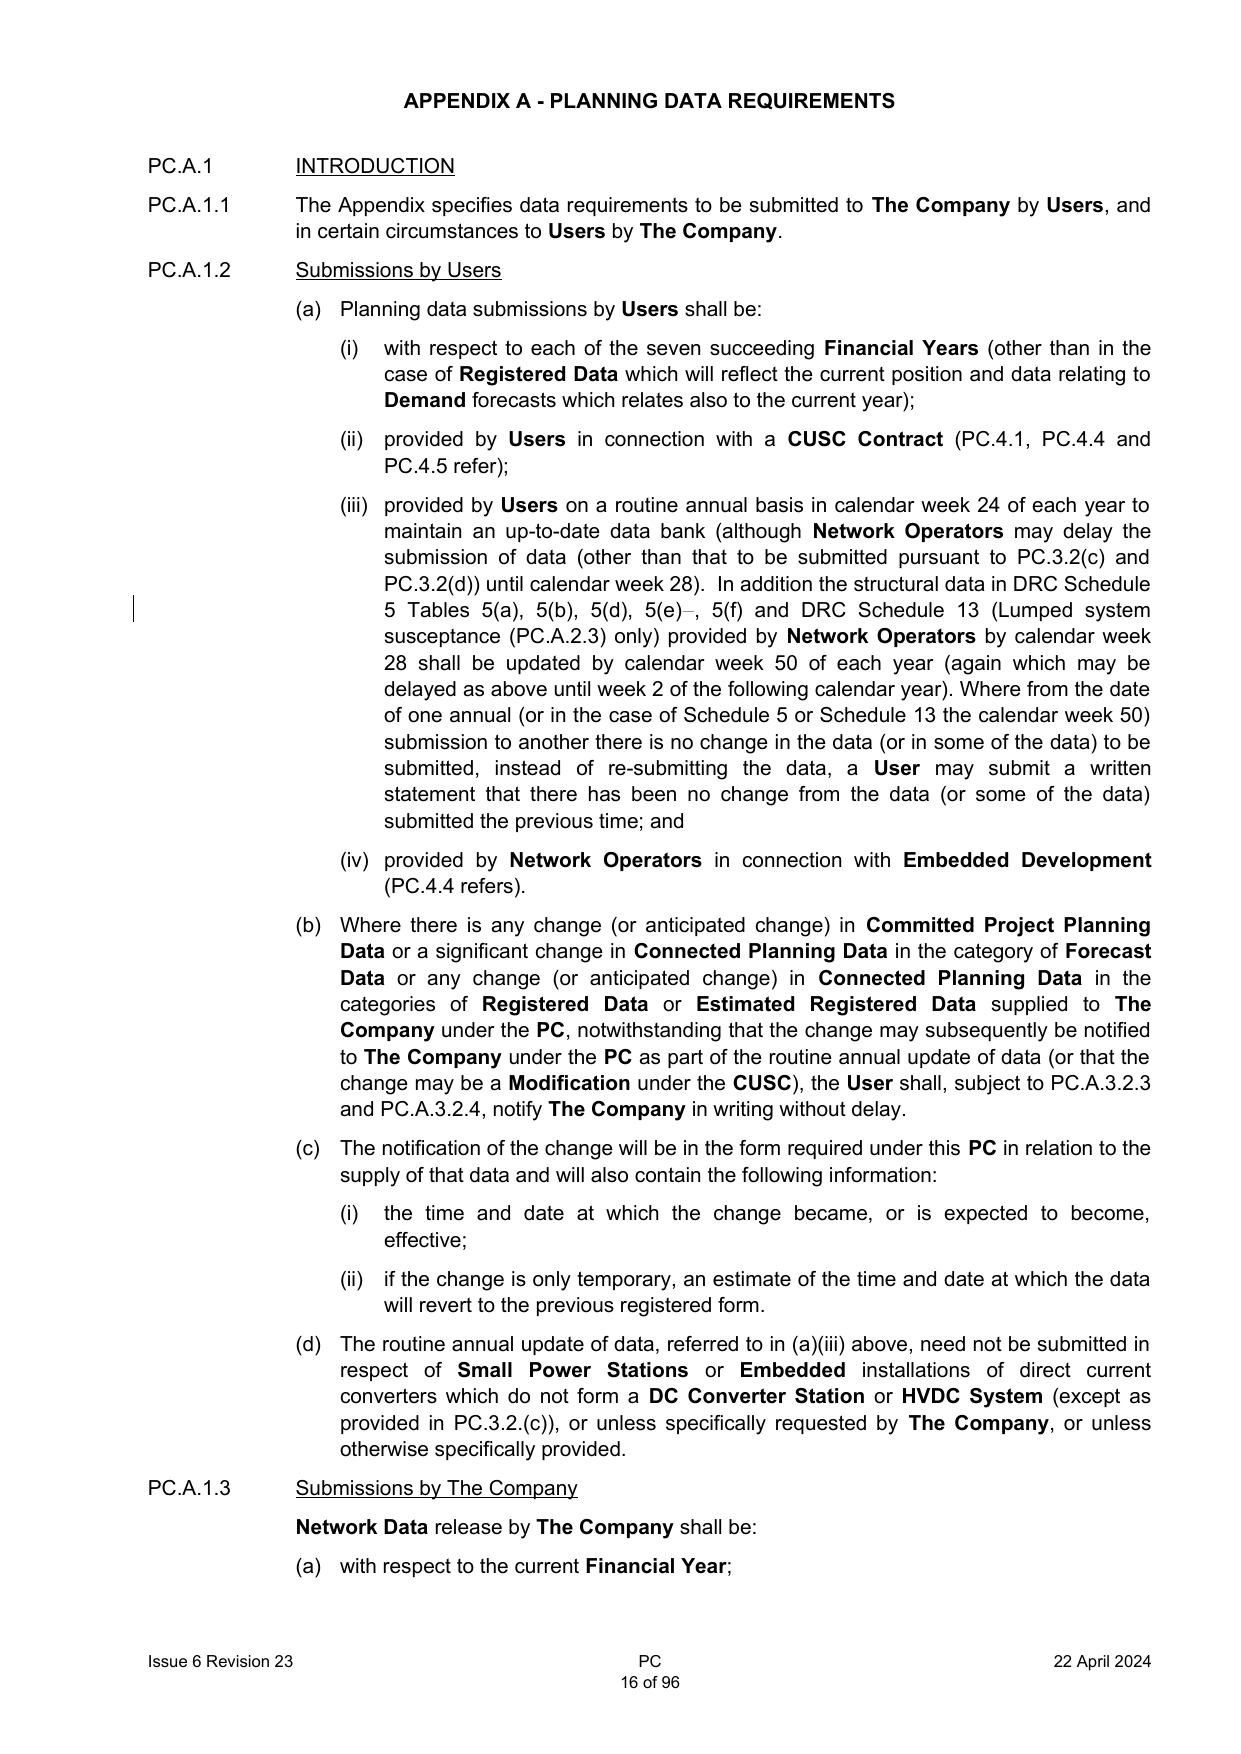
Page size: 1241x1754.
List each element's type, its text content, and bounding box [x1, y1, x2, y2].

text (i) the time and date at which the change became, or is expected to become, effective; [340, 1201, 1152, 1252]
text (a) Planning data submissions by Users shall be: [295, 297, 1152, 321]
text PC.A.1.1 The Appendix specifies data requirements to be submitted to The Company by Users, and in certain circumstances to Users by The Company. [148, 193, 1152, 243]
text (ii) if the change is only temporary, an estimate of the time and date at which the data will revert to the previous registered form. [340, 1266, 1152, 1317]
text APPENDIX A - PLANNING DATA REQUIREMENTS [148, 89, 1152, 113]
text PC.A.1.2 Submissions by Users [148, 258, 1152, 282]
text (ii) provided by Users in connection with a CUSC Contract (PC.4.1, PC.4.4 and PC.4.5 refer); [340, 427, 1152, 477]
text (iii) provided by Users on a routine annual basis in calendar week 24 of each year to maintain an up-to-date data bank (although Network Operators may delay the submission of data (other than that to be submitted pursuant to PC.3.2(c) and PC.3.2(d)) until calendar week 28). In addition the structural data in DRC Schedule 5 Tables 5(a), 5(b), 5(d), 5(e), 5(f) and DRC Schedule 13 (Lumped system susceptance (PC.A.2.3) only) provided by Network Operators by calendar week 28 shall be updated by calendar week 50 of each year (again which may be delayed as above until week 2 of the following calendar year). Where from the date of one annual (or in the case of Schedule 5 or Schedule 13 the calendar week 50) submission to another there is no change in the data (or in some of the data) to be submitted, instead of re-submitting the data, a User may submit a written statement that there has been no change from the data (or some of the data) submitted the previous time; and [340, 492, 1152, 833]
text (iv) provided by Network Operators in connection with Embedded Development (PC.4.4 refers). [340, 847, 1152, 898]
text PC.A.1 INTRODUCTION [148, 154, 1152, 178]
text (i) with respect to each of the seven succeeding Financial Years (other than in the case of Registered Data which will reflect the current position and data relating to Demand forecasts which relates also to the current year); [340, 336, 1152, 412]
text (a) with respect to the current Financial Year; [295, 1554, 1152, 1578]
text (c) The notification of the change will be in the form required under this PC in relation to the supply of that data and will also contain the following information: [295, 1136, 1152, 1186]
text (b) Where there is any change (or anticipated change) in Committed Project Planning Data or a significant change in Connected Planning Data in the category of Forecast Data or any change (or anticipated change) in Connected Planning Data in the categories of Registered Data or Estimated Registered Data supplied to The Company under the PC, notwithstanding that the change may subsequently be notified to The Company under the PC as part of the routine annual update of data (or that the change may be a Modification under the CUSC), the User shall, subject to PC.A.3.2.3 and PC.A.3.2.4, notify The Company in writing without delay. [295, 913, 1152, 1121]
text Network Data release by The Company shall be: [148, 1515, 1152, 1539]
text (d) The routine annual update of data, referred to in (a)(iii) above, need not be submitted in respect of Small Power Stations or Embedded installations of direct current converters which do not form a DC Converter Station or HVDC System (except as provided in PC.3.2.(c)), or unless specifically requested by The Company, or unless otherwise specifically provided. [295, 1332, 1152, 1461]
text PC.A.1.3 Submissions by The Company [148, 1476, 1152, 1500]
